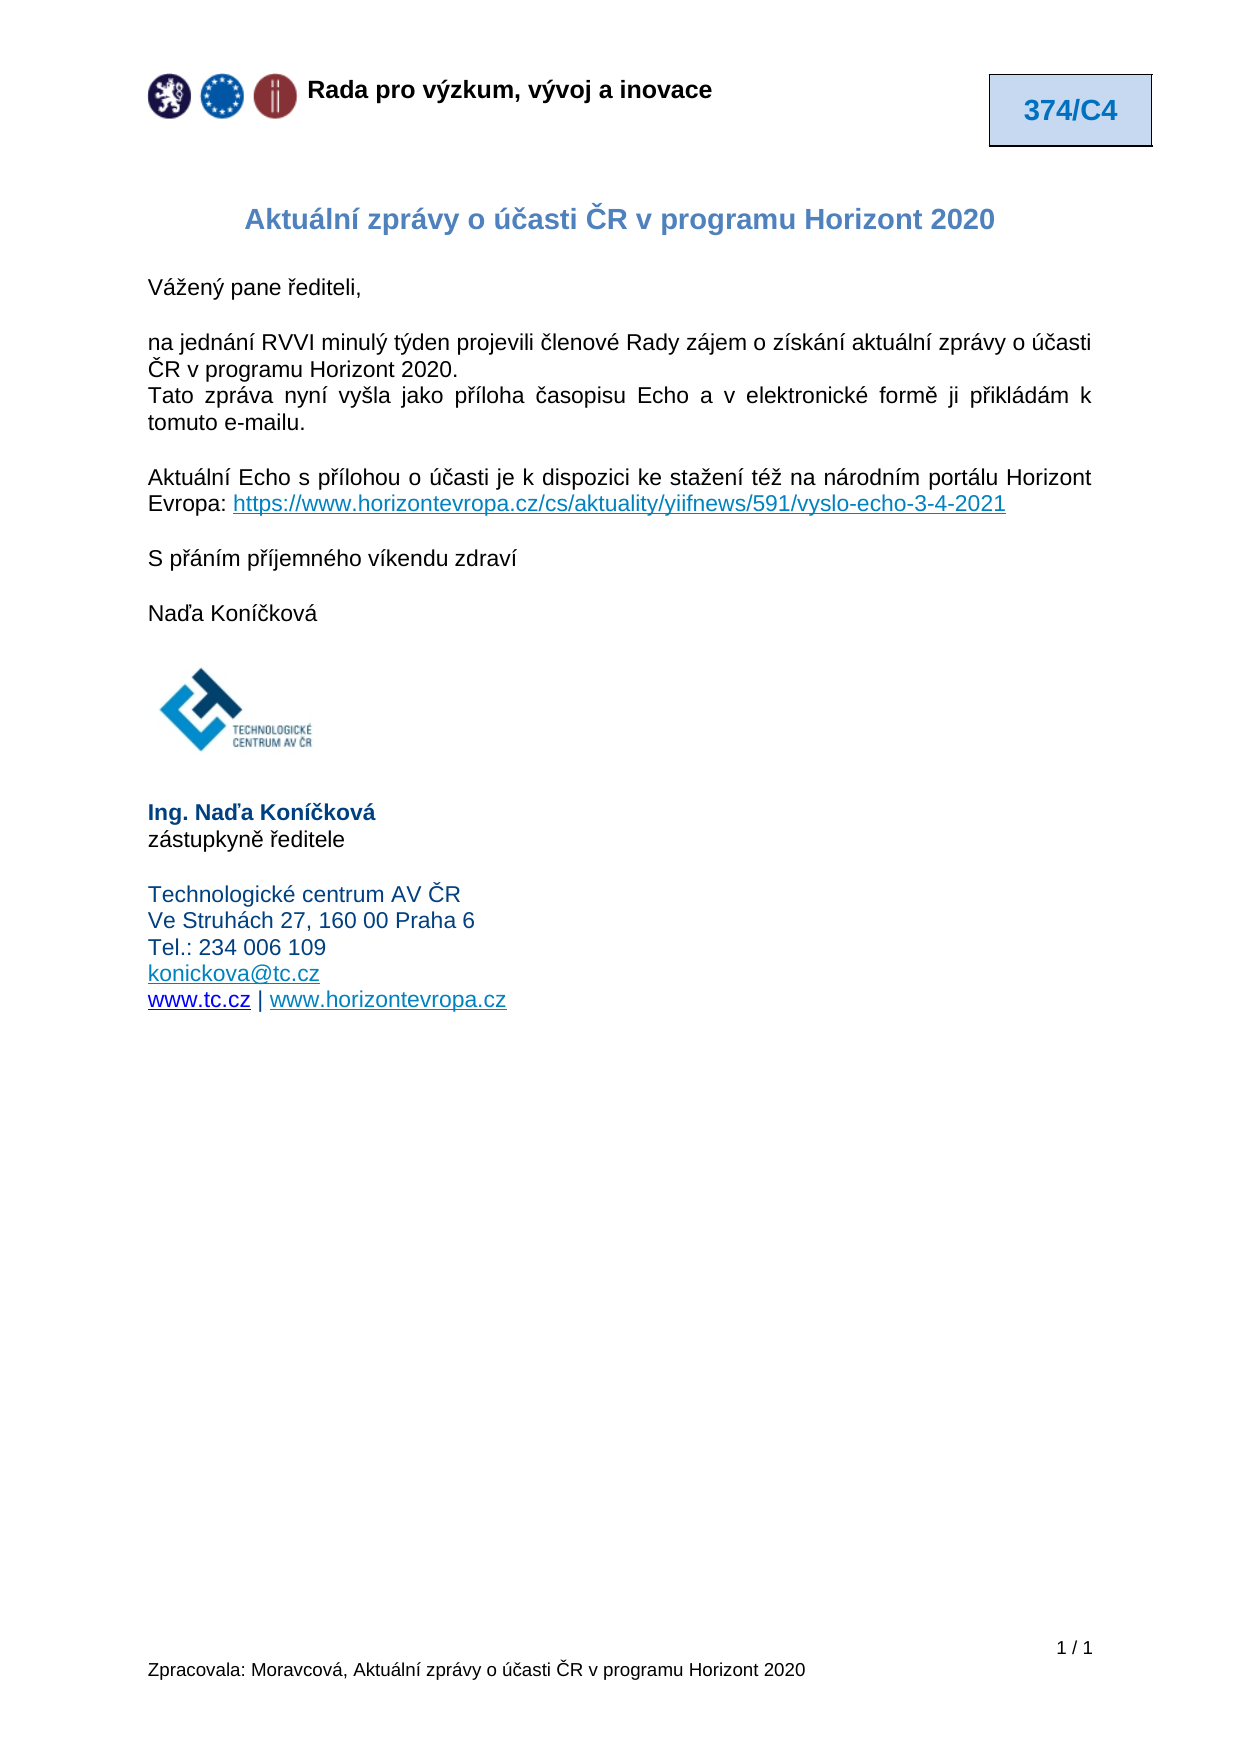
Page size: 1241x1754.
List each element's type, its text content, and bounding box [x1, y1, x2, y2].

text konickova@tc.cz [148, 960, 1093, 986]
text Vážený pane řediteli, [148, 274, 1093, 301]
picture [147, 655, 331, 771]
text Technologické centrum AV ČR [148, 881, 1093, 907]
text S přáním příjemného víkendu zdraví [148, 545, 1093, 571]
text Aktuální Echo s přílohou o účasti je k dispozici ke stažení též na národním portálu Horizont Evropa: https://www.horizontevropa.cz/cs/aktuality/yiifnews/591/vyslo-echo-3-4-2021 [148, 463, 1093, 516]
text zástupkyně ředitele [148, 826, 1093, 852]
text Tel.: 234 006 109 [148, 933, 1093, 960]
text www.tc.cz | www.horizontevropa.cz [148, 986, 1093, 1012]
text Ve Struhách 27, 160 00 Praha 6 [148, 907, 1093, 933]
text Tato zpráva nyní vyšla jako příloha časopisu Echo a v elektronické formě ji přikládám k tomuto e-mailu. [148, 382, 1093, 435]
picture [147, 73, 298, 120]
text Naďa Koníčková [148, 600, 1093, 626]
text na jednání RVVI minulý týden projevili členové Rady zájem o získání aktuální zprávy o účasti ČR v programu Horizont 2020. [148, 329, 1093, 382]
text Ing. Naďa Koníčková [148, 799, 1093, 826]
text Aktuální zprávy o účasti ČR v programu Horizont 2020 [148, 202, 1093, 235]
